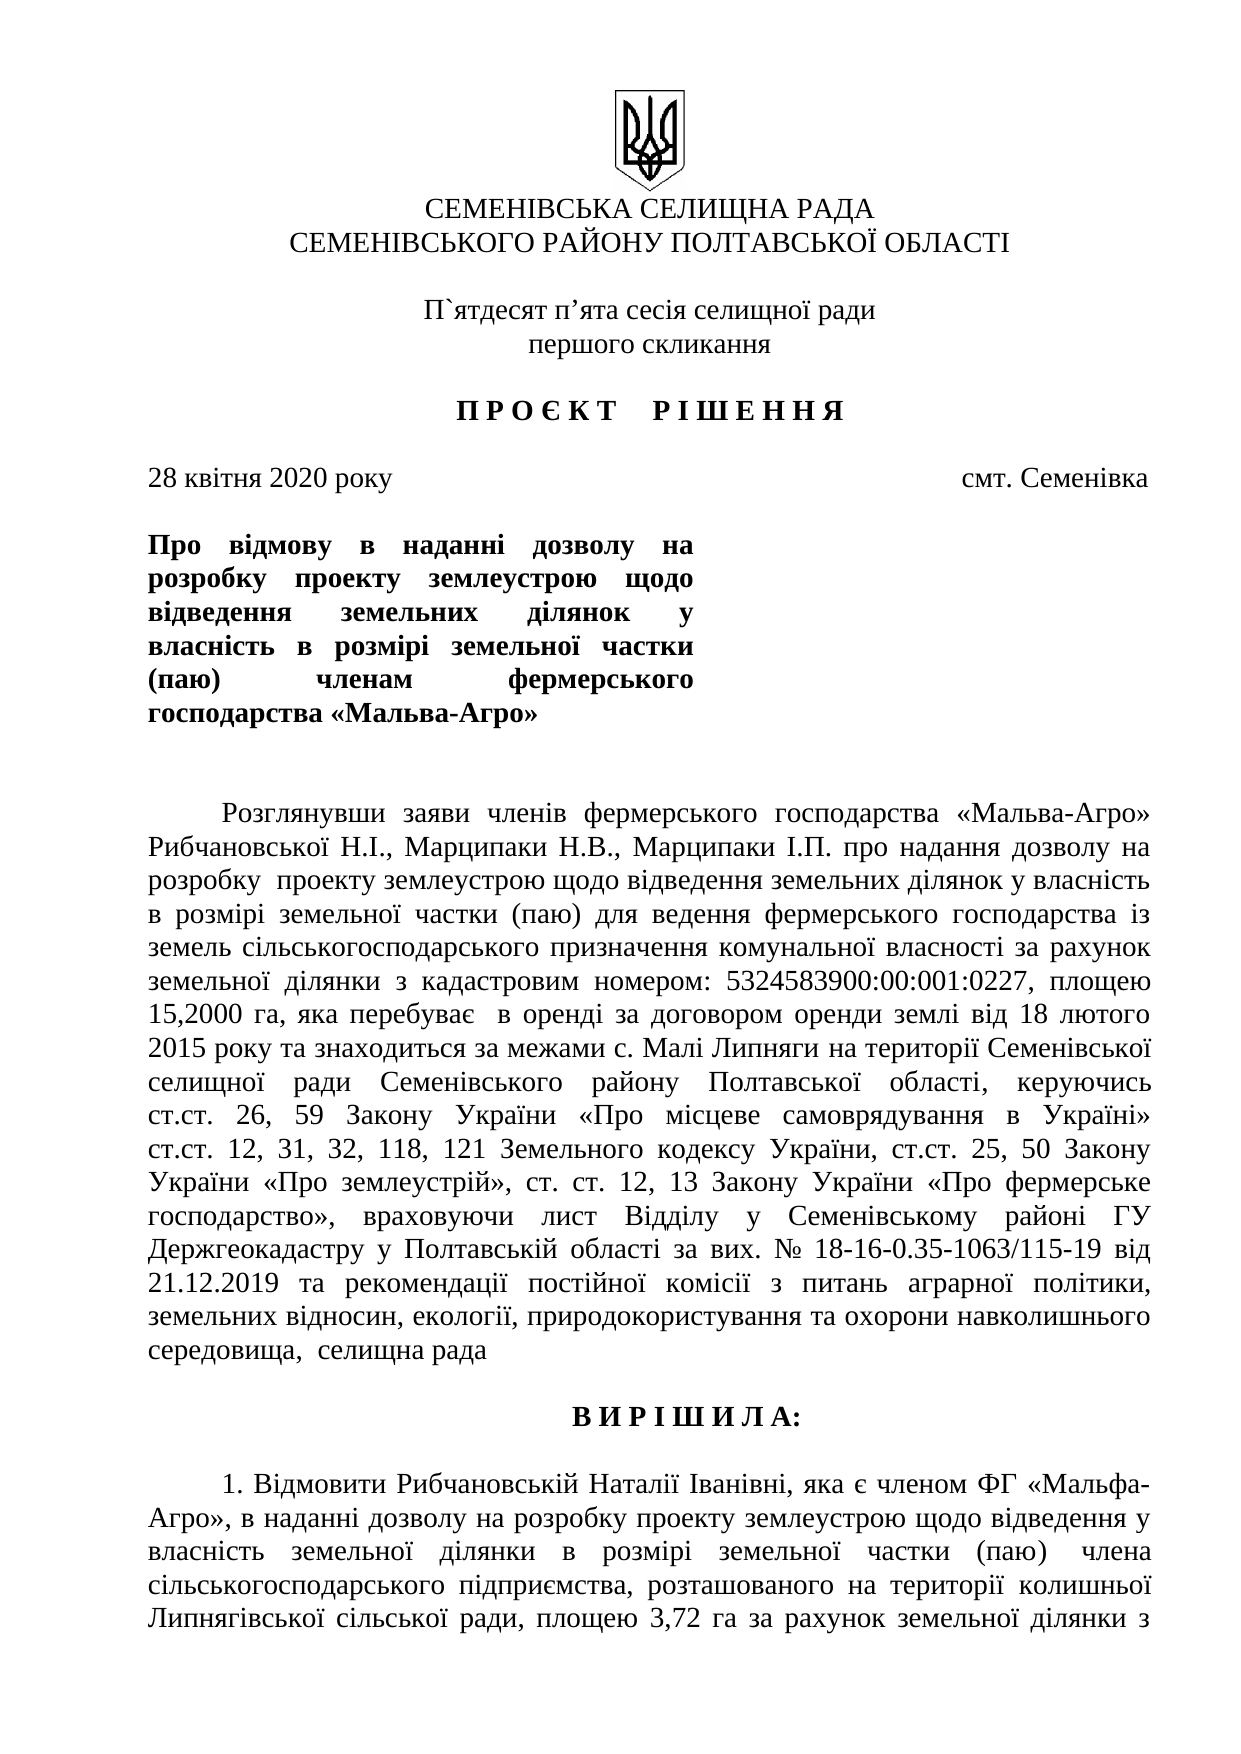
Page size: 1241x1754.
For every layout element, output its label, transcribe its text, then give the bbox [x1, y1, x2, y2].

picture [613, 88, 687, 192]
text першого скликання [148, 326, 1152, 359]
text Про відмову в наданні дозволу на розробку проекту землеустрою щодо відведення земельних ділянок у власність в розмірі земельної частки (паю) членам фермерського господарства «Мальва-Агро» [148, 527, 694, 728]
text П`ятдесят п’ята сесія селищної ради [148, 292, 1152, 326]
text Розглянувши заяви членів фермерського господарства «Мальва-Агро» Рибчановської Н.І., Марципаки Н.В., Марципаки І.П. про надання дозволу на розробку проекту землеустрою щодо відведення земельних ділянок у власність в розмірі земельної частки (паю) для ведення фермерського господарства із земель сільськогосподарського призначення комунальної власності за рахунок земельної ділянки з кадастровим номером: 5324583900:00:001:0227, площею 15,2000 га, яка перебуває в оренді за договором оренди землі від 18 лютого 2015 року та знаходиться за межами с. Малі Липняги на території Семенівської селищної ради Семенівського району Полтавської області, керуючись ст.ст. 26, 59 Закону України «Про місцеве самоврядування в Україні» ст.ст. 12, 31, 32, 118, 121 Земельного кодексу України, ст.ст. 25, 50 Закону України «Про землеустрій», ст. ст. 12, 13 Закону України «Про фермерське господарство», враховуючи лист Відділу у Семенівському районі ГУ Держгеокадастру у Полтавській області за вих. № 18-16-0.35-1063/115-19 від 21.12.2019 та рекомендації постійної комісії з питань аграрної політики, земельних відносин, екології, природокористування та охорони навколишнього середовища, селищна рада [148, 795, 1152, 1366]
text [148, 1466, 1152, 1634]
text П Р О Є К Т Р І Ш Е Н Н Я [148, 393, 1152, 426]
text СЕМЕНІВСЬКОГО РАЙОНУ ПОЛТАВСЬКОЇ ОБЛАСТІ [148, 225, 1152, 259]
text 28 квітня 2020 року смт. Семенівка [148, 460, 1152, 493]
text В И Р І Ш И Л А: [148, 1399, 1152, 1433]
text СЕМЕНІВСЬКА СЕЛИЩНА РАДА [148, 192, 1152, 225]
